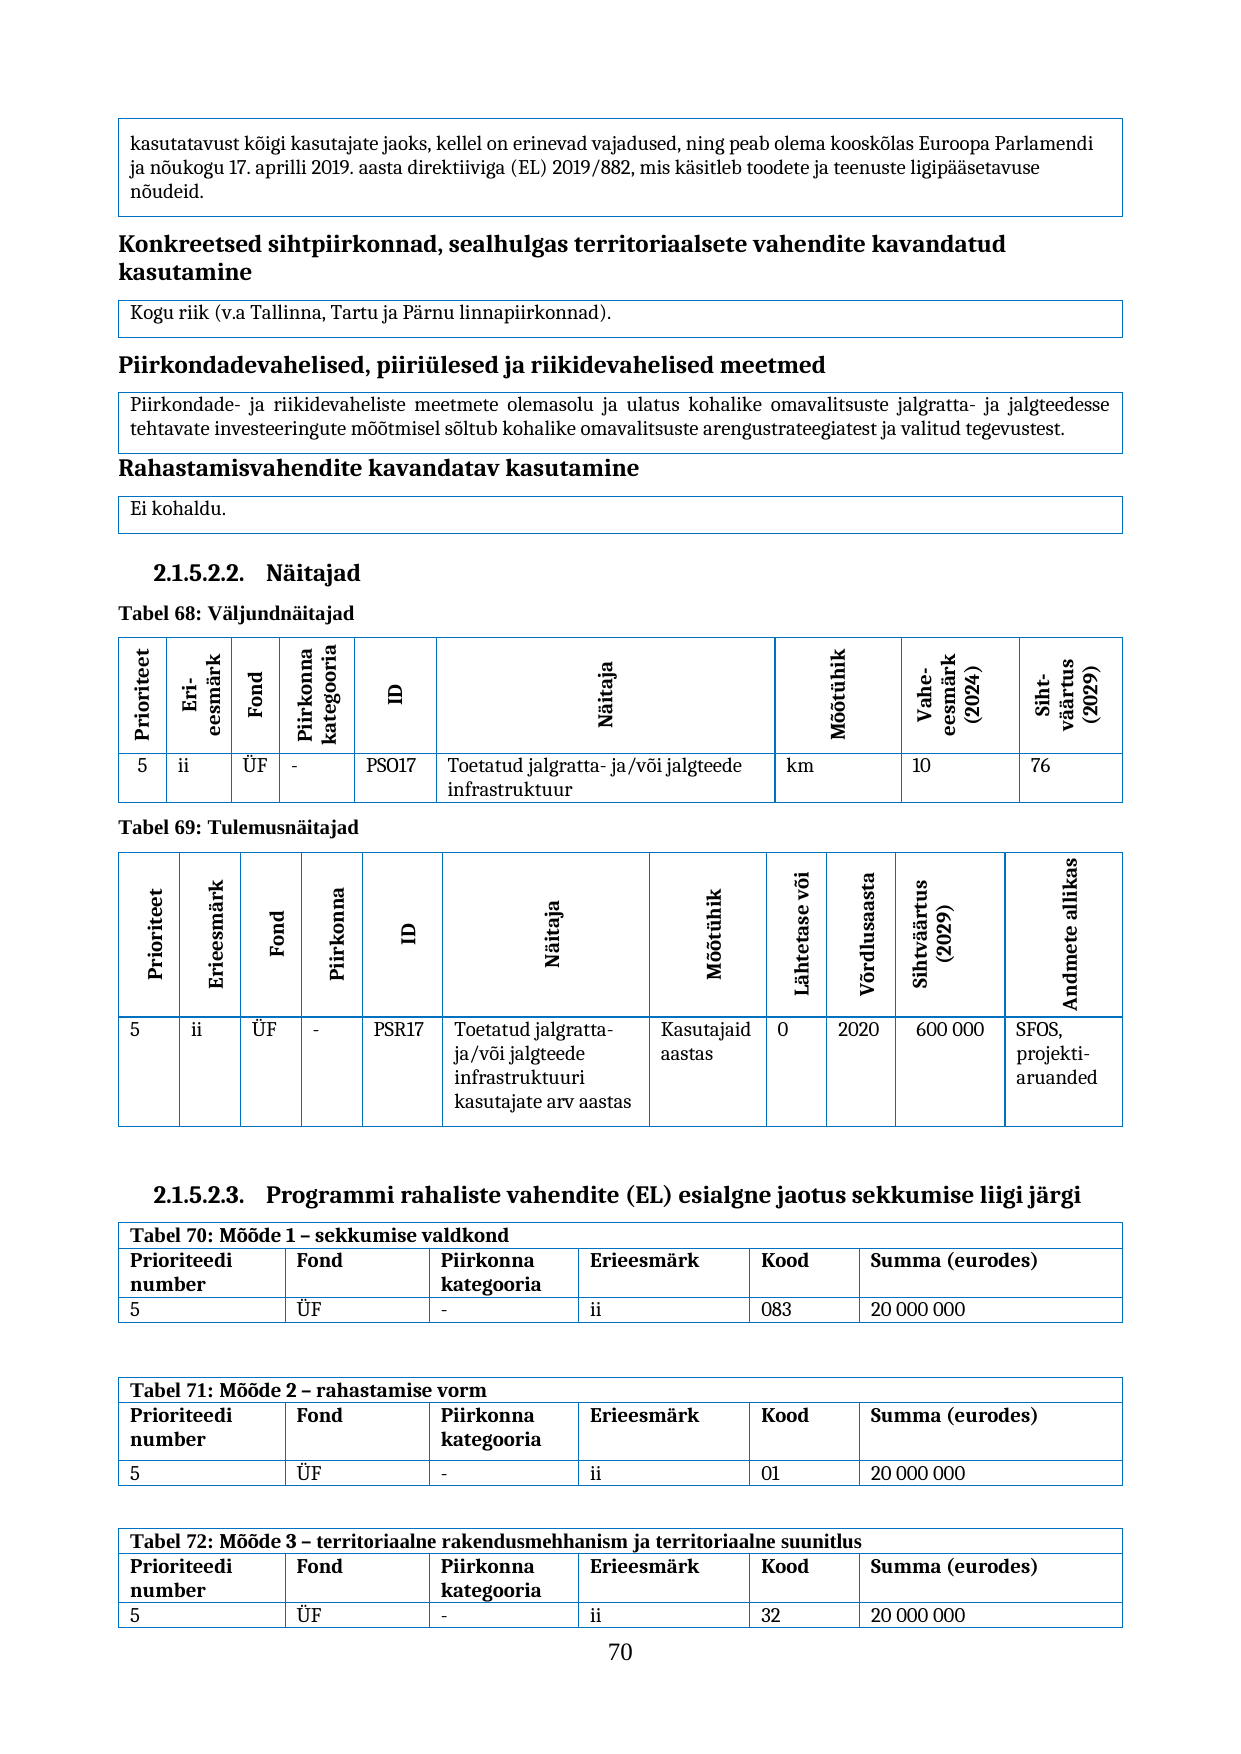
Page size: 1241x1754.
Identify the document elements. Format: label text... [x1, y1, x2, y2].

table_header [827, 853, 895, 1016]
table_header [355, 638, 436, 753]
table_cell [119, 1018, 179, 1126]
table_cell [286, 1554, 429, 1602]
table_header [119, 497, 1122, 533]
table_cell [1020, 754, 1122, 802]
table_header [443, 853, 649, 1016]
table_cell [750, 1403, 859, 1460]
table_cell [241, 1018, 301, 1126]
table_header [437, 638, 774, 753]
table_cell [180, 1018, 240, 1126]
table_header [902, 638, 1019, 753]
text Rahastamisvahendite kavandatav kasutamine [118, 454, 1122, 483]
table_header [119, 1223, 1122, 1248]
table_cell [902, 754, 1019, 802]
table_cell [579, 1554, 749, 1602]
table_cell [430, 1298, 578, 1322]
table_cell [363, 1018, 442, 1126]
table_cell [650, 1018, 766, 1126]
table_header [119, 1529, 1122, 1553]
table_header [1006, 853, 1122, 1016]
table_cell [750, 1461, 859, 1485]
subtitle Näitajad [153, 559, 1122, 588]
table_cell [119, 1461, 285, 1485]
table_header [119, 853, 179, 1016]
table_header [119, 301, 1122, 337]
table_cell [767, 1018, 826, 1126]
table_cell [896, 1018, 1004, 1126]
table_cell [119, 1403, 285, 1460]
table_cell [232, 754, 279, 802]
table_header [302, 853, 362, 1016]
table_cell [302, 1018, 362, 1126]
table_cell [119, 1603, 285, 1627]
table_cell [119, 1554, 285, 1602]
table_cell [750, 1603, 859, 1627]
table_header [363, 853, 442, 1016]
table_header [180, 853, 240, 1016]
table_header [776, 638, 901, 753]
subtitle Programmi rahaliste vahendite (EL) esialgne jaotus sekkumise liigi järgi [153, 1181, 1122, 1209]
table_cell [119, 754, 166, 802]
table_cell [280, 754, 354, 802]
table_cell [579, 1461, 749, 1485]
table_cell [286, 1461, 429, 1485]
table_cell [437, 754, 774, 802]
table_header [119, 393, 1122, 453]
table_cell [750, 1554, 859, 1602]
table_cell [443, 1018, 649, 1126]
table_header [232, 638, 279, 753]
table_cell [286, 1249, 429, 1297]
text Tabel 69: Tulemusnäitajad [118, 815, 1122, 839]
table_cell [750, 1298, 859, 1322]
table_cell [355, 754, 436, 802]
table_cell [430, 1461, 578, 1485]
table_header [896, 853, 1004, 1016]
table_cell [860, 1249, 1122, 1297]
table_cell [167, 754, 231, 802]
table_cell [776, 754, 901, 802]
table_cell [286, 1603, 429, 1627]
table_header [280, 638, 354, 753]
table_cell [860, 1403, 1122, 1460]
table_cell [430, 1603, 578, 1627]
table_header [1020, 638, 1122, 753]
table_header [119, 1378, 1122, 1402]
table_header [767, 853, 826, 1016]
text Piirkondadevahelised, piiriülesed ja riikidevahelised meetmed [118, 351, 1122, 379]
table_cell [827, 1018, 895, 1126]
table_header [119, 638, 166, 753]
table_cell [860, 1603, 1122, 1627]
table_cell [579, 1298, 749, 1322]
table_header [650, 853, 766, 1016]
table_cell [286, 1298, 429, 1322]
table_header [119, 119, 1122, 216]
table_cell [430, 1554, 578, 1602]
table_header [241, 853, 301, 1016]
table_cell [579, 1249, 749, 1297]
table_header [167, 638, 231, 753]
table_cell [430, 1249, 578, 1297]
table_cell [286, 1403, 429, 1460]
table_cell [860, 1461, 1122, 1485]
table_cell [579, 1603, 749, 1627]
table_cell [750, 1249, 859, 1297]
text Tabel 68: Väljundnäitajad [118, 600, 1122, 624]
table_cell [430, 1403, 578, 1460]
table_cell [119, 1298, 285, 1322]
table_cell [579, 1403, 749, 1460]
text Konkreetsed sihtpiirkonnad, sealhulgas territoriaalsete vahendite kavandatud kasutamine [118, 229, 1122, 287]
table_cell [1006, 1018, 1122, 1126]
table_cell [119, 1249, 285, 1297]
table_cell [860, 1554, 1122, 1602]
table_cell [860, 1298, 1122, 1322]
